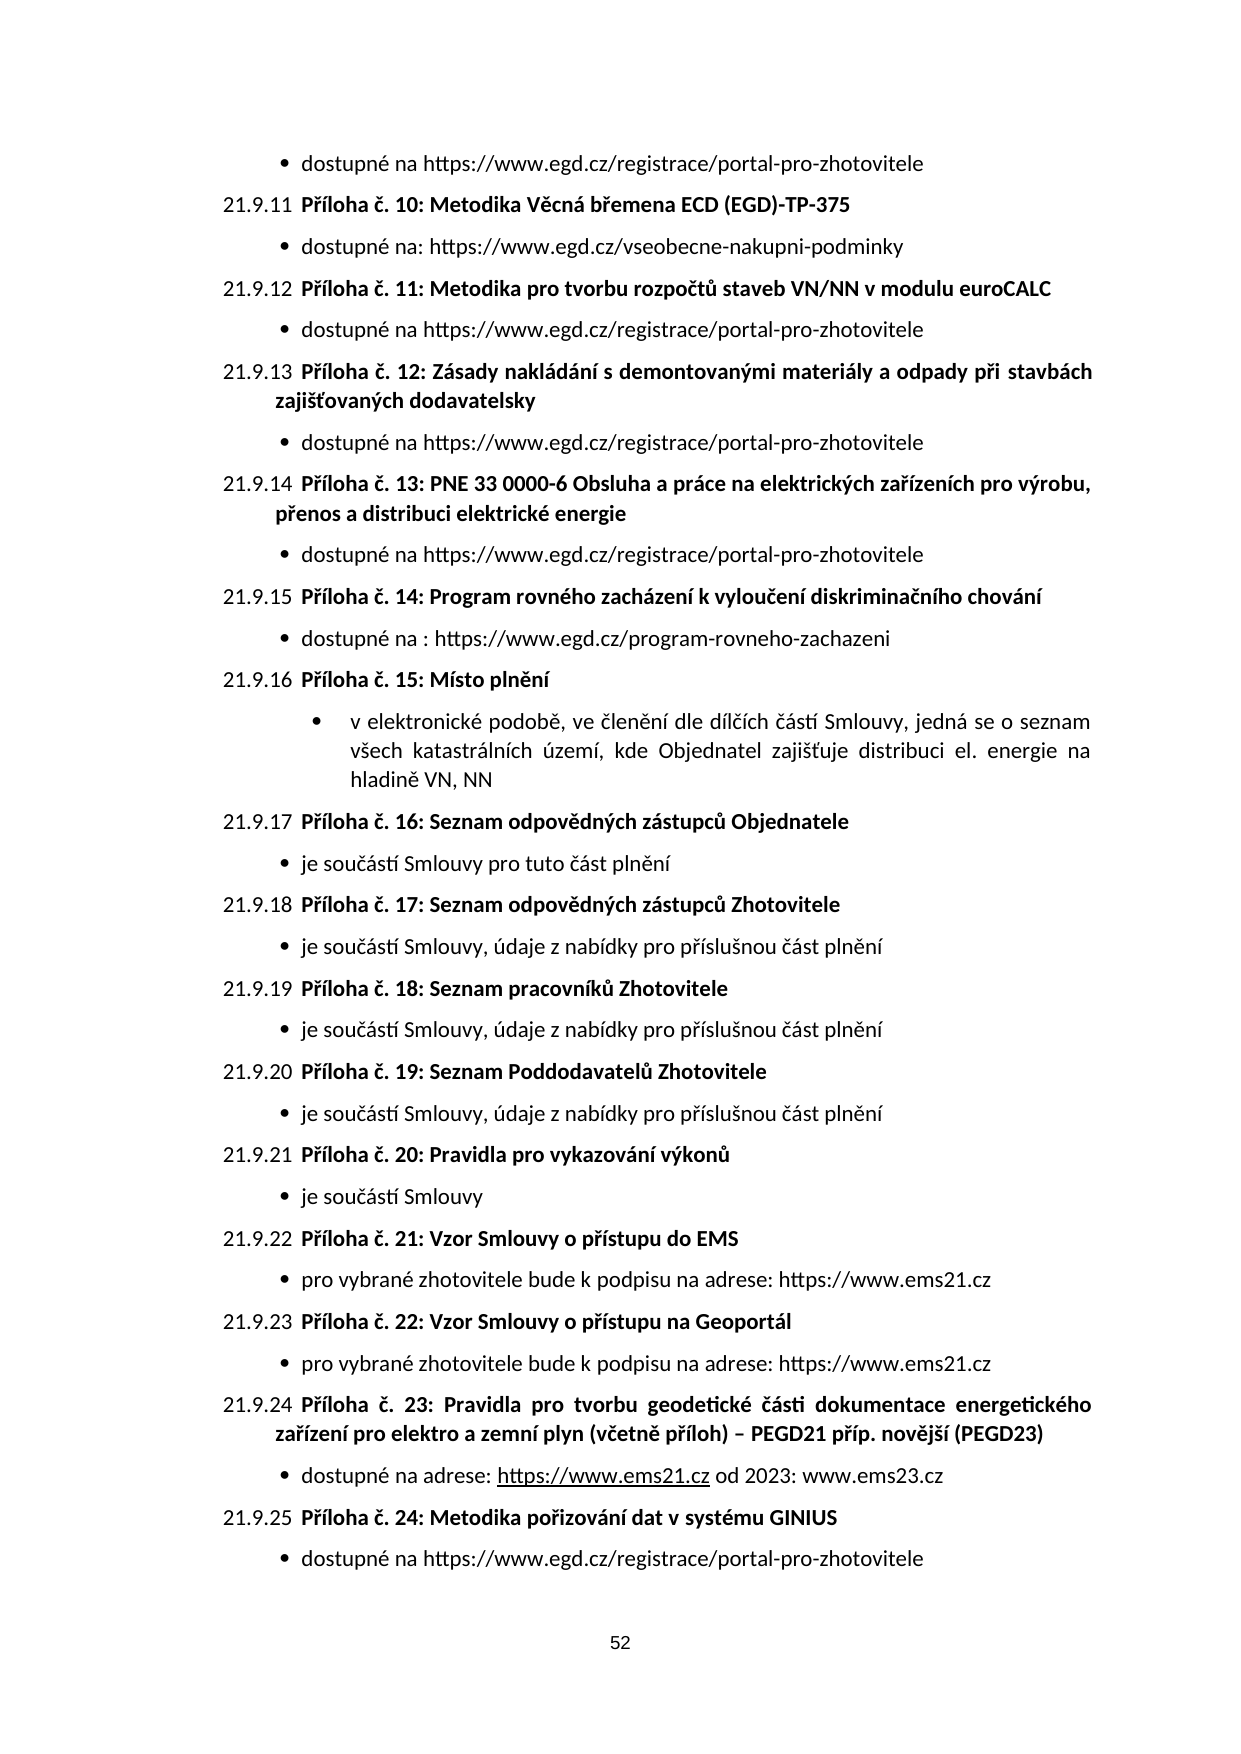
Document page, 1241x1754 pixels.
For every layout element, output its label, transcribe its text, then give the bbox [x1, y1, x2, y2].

text Příloha č. 20: Pravidla pro vykazování výkonů [223, 1139, 1092, 1168]
text Příloha č. 10: Metodika Věcná břemena ECD (EGD)-TP-375 [223, 189, 1092, 218]
text Příloha č. 17: Seznam odpovědných zástupců Zhotovitele [223, 889, 1092, 918]
list v elektronické podobě, ve členění dle dílčích částí Smlouvy, jedná se o seznam všech katastrálních území, kde Objednatel zajišťuje distribuci el. energie na hladině VN, NN [313, 706, 1092, 793]
list je součástí Smlouvy, údaje z nabídky pro příslušnou část plnění [281, 1098, 1092, 1127]
text Příloha č. 12: Zásady nakládání s demontovanými materiály a odpady při stavbách zajišťovaných dodavatelsky [223, 356, 1092, 414]
text Příloha č. 16: Seznam odpovědných zástupců Objednatele [223, 806, 1092, 835]
list dostupné na https://www.egd.cz/registrace/portal-pro-zhotovitele [281, 427, 1092, 456]
text Příloha č. 24: Metodika pořizování dat v systému GINIUS [223, 1502, 1092, 1531]
list dostupné na https://www.egd.cz/registrace/portal-pro-zhotovitele [281, 1543, 1092, 1573]
list dostupné na: https://www.egd.cz/vseobecne-nakupni-podminky [281, 231, 1092, 260]
list je součástí Smlouvy [281, 1181, 1092, 1210]
text Příloha č. 13: PNE 33 0000-6 Obsluha a práce na elektrických zařízeních pro výrobu, přenos a distribuci elektrické energie [223, 468, 1092, 527]
text Příloha č. 18: Seznam pracovníků Zhotovitele [223, 973, 1092, 1002]
list pro vybrané zhotovitele bude k podpisu na adrese: https://www.ems21.cz [281, 1264, 1092, 1293]
text Příloha č. 14: Program rovného zacházení k vyloučení diskriminačního chování [223, 581, 1092, 610]
text Příloha č. 21: Vzor Smlouvy o přístupu do EMS [223, 1223, 1092, 1252]
list je součástí Smlouvy, údaje z nabídky pro příslušnou část plnění [281, 931, 1092, 960]
list je součástí Smlouvy pro tuto část plnění [281, 848, 1092, 877]
text Příloha č. 11: Metodika pro tvorbu rozpočtů staveb VN/NN v modulu euroCALC [223, 273, 1092, 302]
text Příloha č. 15: Místo plnění [223, 664, 1092, 693]
text Příloha č. 19: Seznam Poddodavatelů Zhotovitele [223, 1056, 1092, 1085]
list dostupné na adrese: https://www.ems21.cz od 2023: www.ems23.cz [281, 1460, 1092, 1489]
list dostupné na https://www.egd.cz/registrace/portal-pro-zhotovitele [281, 314, 1092, 343]
list dostupné na https://www.egd.cz/registrace/portal-pro-zhotovitele [281, 539, 1092, 568]
text Příloha č. 22: Vzor Smlouvy o přístupu na Geoportál [223, 1306, 1092, 1335]
list dostupné na : https://www.egd.cz/program-rovneho-zachazeni [281, 623, 1092, 652]
text Příloha č. 23: Pravidla pro tvorbu geodetické části dokumentace energetického zařízení pro elektro a zemní plyn (včetně příloh) – PEGD21 příp. novější (PEGD23) [223, 1389, 1092, 1448]
list je součástí Smlouvy, údaje z nabídky pro příslušnou část plnění [281, 1014, 1092, 1043]
list pro vybrané zhotovitele bude k podpisu na adrese: https://www.ems21.cz [281, 1348, 1092, 1377]
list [281, 148, 1092, 177]
